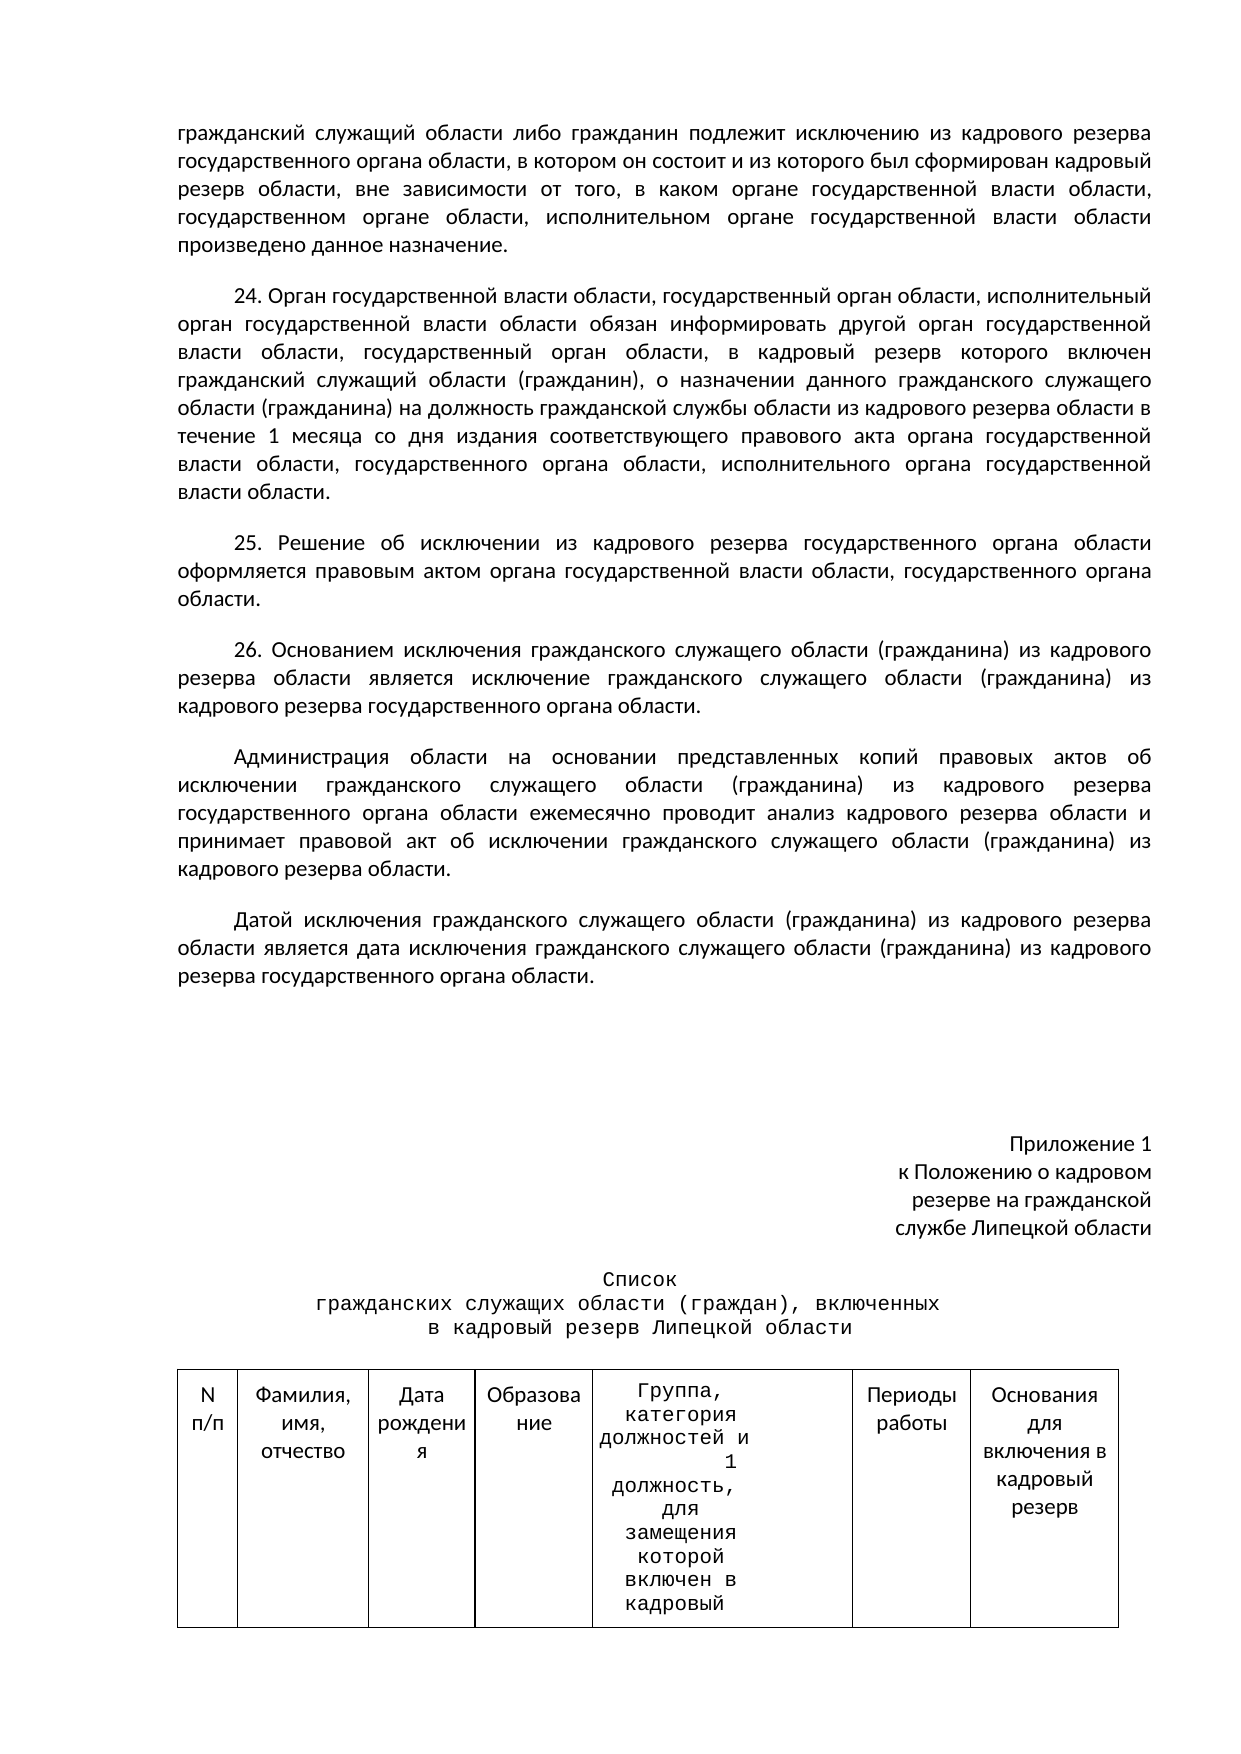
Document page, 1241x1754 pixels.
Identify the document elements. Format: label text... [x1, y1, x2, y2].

text Приложение 1 [177, 1129, 1152, 1157]
text 24. Орган государственной власти области, государственный орган области, исполнительный орган государственной власти области обязан информировать другой орган государственной власти области, государственный орган области, в кадровый резерв которого включен гражданский служащий области (гражданин), о назначении данного гражданского служащего области (гражданина) на должность гражданской службы области из кадрового резерва области в течение 1 месяца со дня издания соответствующего правового акта органа государственной власти области, государственного органа области, исполнительного органа государственной власти области. [177, 281, 1152, 505]
text Датой исключения гражданского служащего области (гражданина) из кадрового резерва области является дата исключения гражданского служащего области (гражданина) из кадрового резерва государственного органа области. [177, 905, 1152, 989]
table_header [971, 1370, 1118, 1627]
text гражданских служащих области (граждан), включенных [177, 1293, 1152, 1317]
table_header Дата рождения [369, 1370, 474, 1627]
text 26. Основанием исключения гражданского служащего области (гражданина) из кадрового резерва области является исключение гражданского служащего области (гражданина) из кадрового резерва государственного органа области. [177, 635, 1152, 719]
text к Положению о кадровом [177, 1157, 1152, 1185]
text резерве на гражданской [177, 1185, 1152, 1213]
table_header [593, 1370, 852, 1627]
text Список [177, 1269, 1152, 1293]
text в кадровый резерв Липецкой области [177, 1317, 1152, 1340]
text Администрация области на основании представленных копий правовых актов об исключении гражданского служащего области (гражданина) из кадрового резерва государственного органа области ежемесячно проводит анализ кадрового резерва области и принимает правовой акт об исключении гражданского служащего области (гражданина) из кадрового резерва области. [177, 742, 1152, 882]
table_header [238, 1370, 368, 1627]
text службе Липецкой области [177, 1213, 1152, 1241]
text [177, 118, 1152, 258]
table_header Периоды работы [853, 1370, 970, 1627]
table_header N п/п [178, 1370, 237, 1627]
table_header Образование [476, 1370, 592, 1627]
text 25. Решение об исключении из кадрового резерва государственного органа области оформляется правовым актом органа государственной власти области, государственного органа области. [177, 528, 1152, 612]
